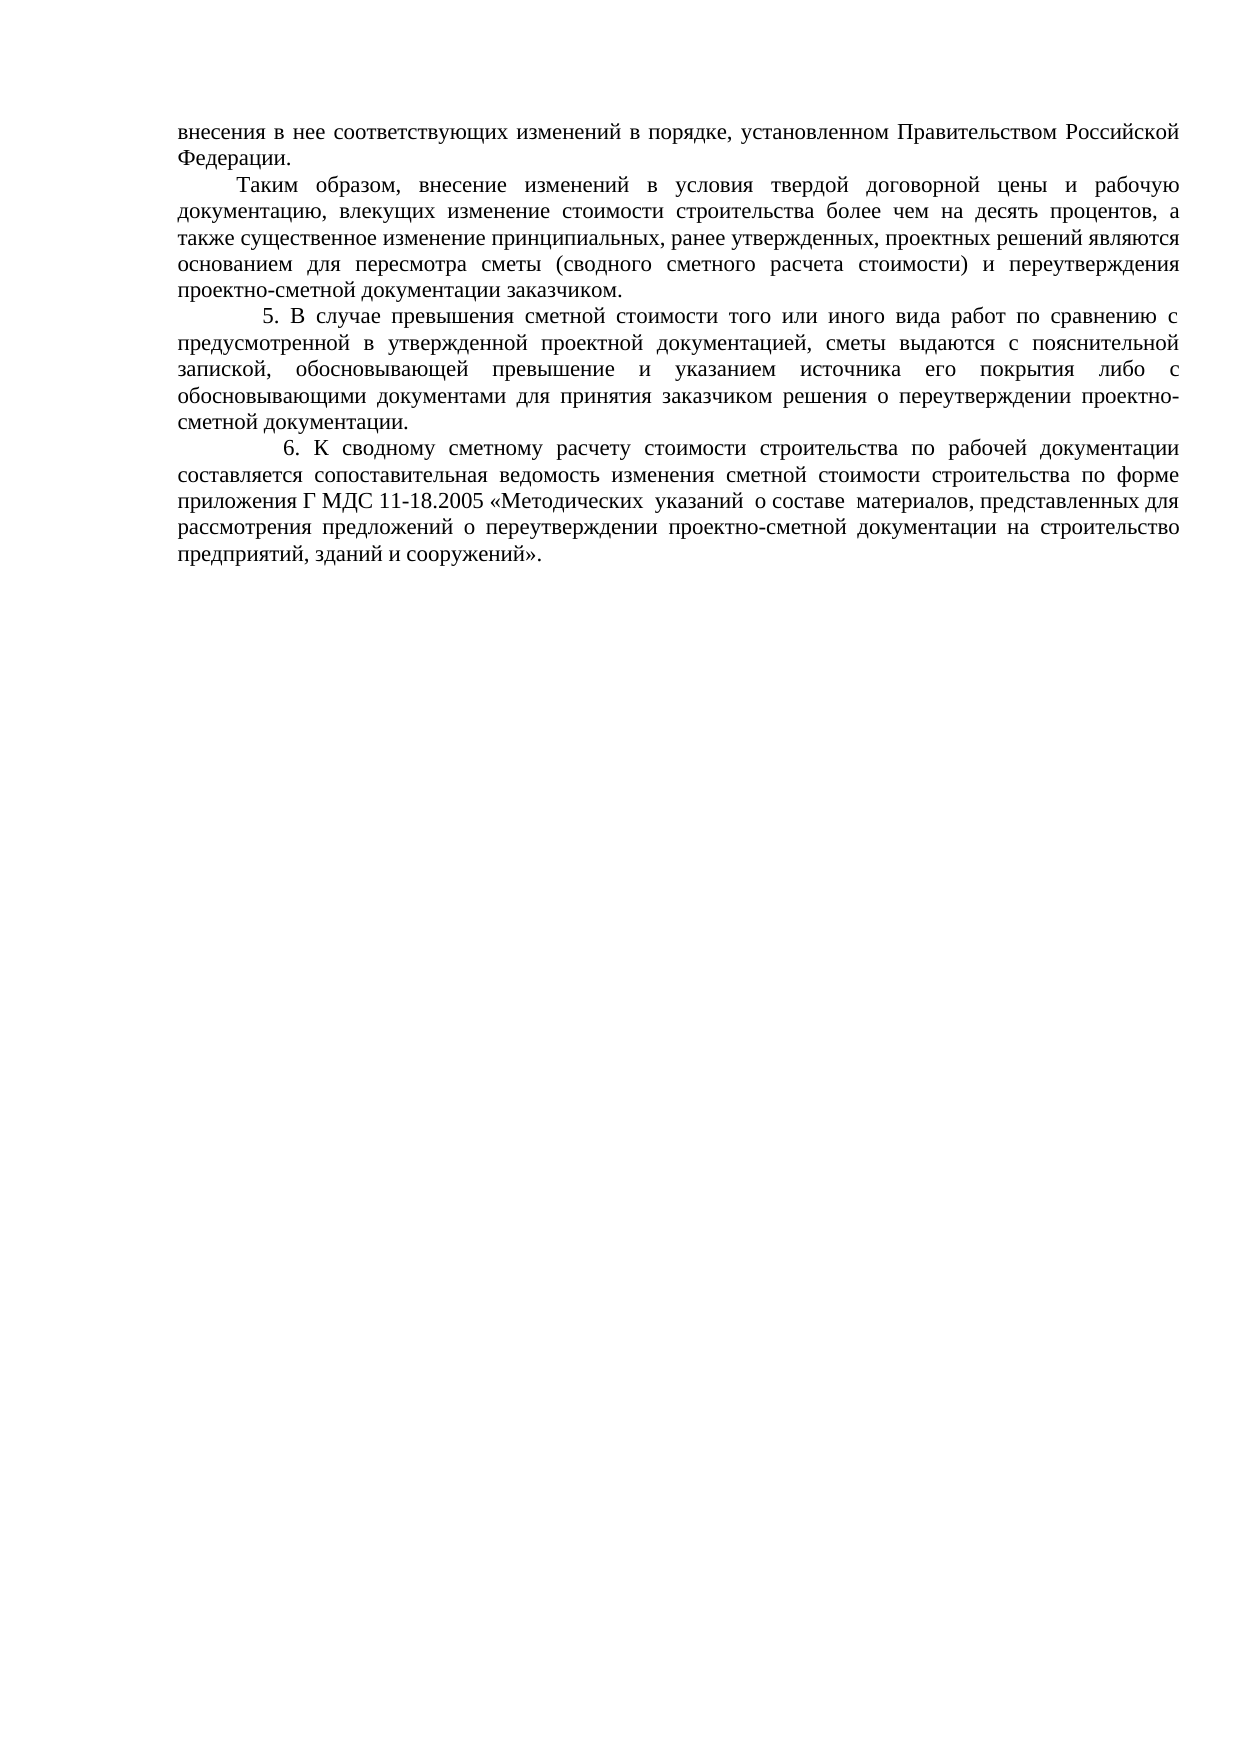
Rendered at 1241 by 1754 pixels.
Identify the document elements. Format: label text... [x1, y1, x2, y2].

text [177, 118, 1181, 171]
text 6. К сводному сметному расчету стоимости строительства по рабочей документации составляется сопоставительная ведомость изменения сметной стоимости строительства по форме приложения Г МДС 11-18.2005 «Методических указаний о составе материалов, представленных для рассмотрения предложений о переутверждении проектно-сметной документации на строительство предприятий, зданий и сооружений». [177, 434, 1181, 566]
text Таким образом, внесение изменений в условия твердой договорной цены и рабочую документацию, влекущих изменение стоимости строительства более чем на десять процентов, а также существенное изменение принципиальных, ранее утвержденных, проектных решений являются основанием для пересмотра сметы (сводного сметного расчета стоимости) и переутверждения проектно-сметной документации заказчиком. [177, 171, 1181, 303]
text 5. В случае превышения сметной стоимости того или иного вида работ по сравнению с предусмотренной в утвержденной проектной документацией, сметы выдаются с пояснительной запиской, обосновывающей превышение и указанием источника его покрытия либо с обосновывающими документами для принятия заказчиком решения о переутверждении проектно-сметной документации. [177, 303, 1181, 434]
